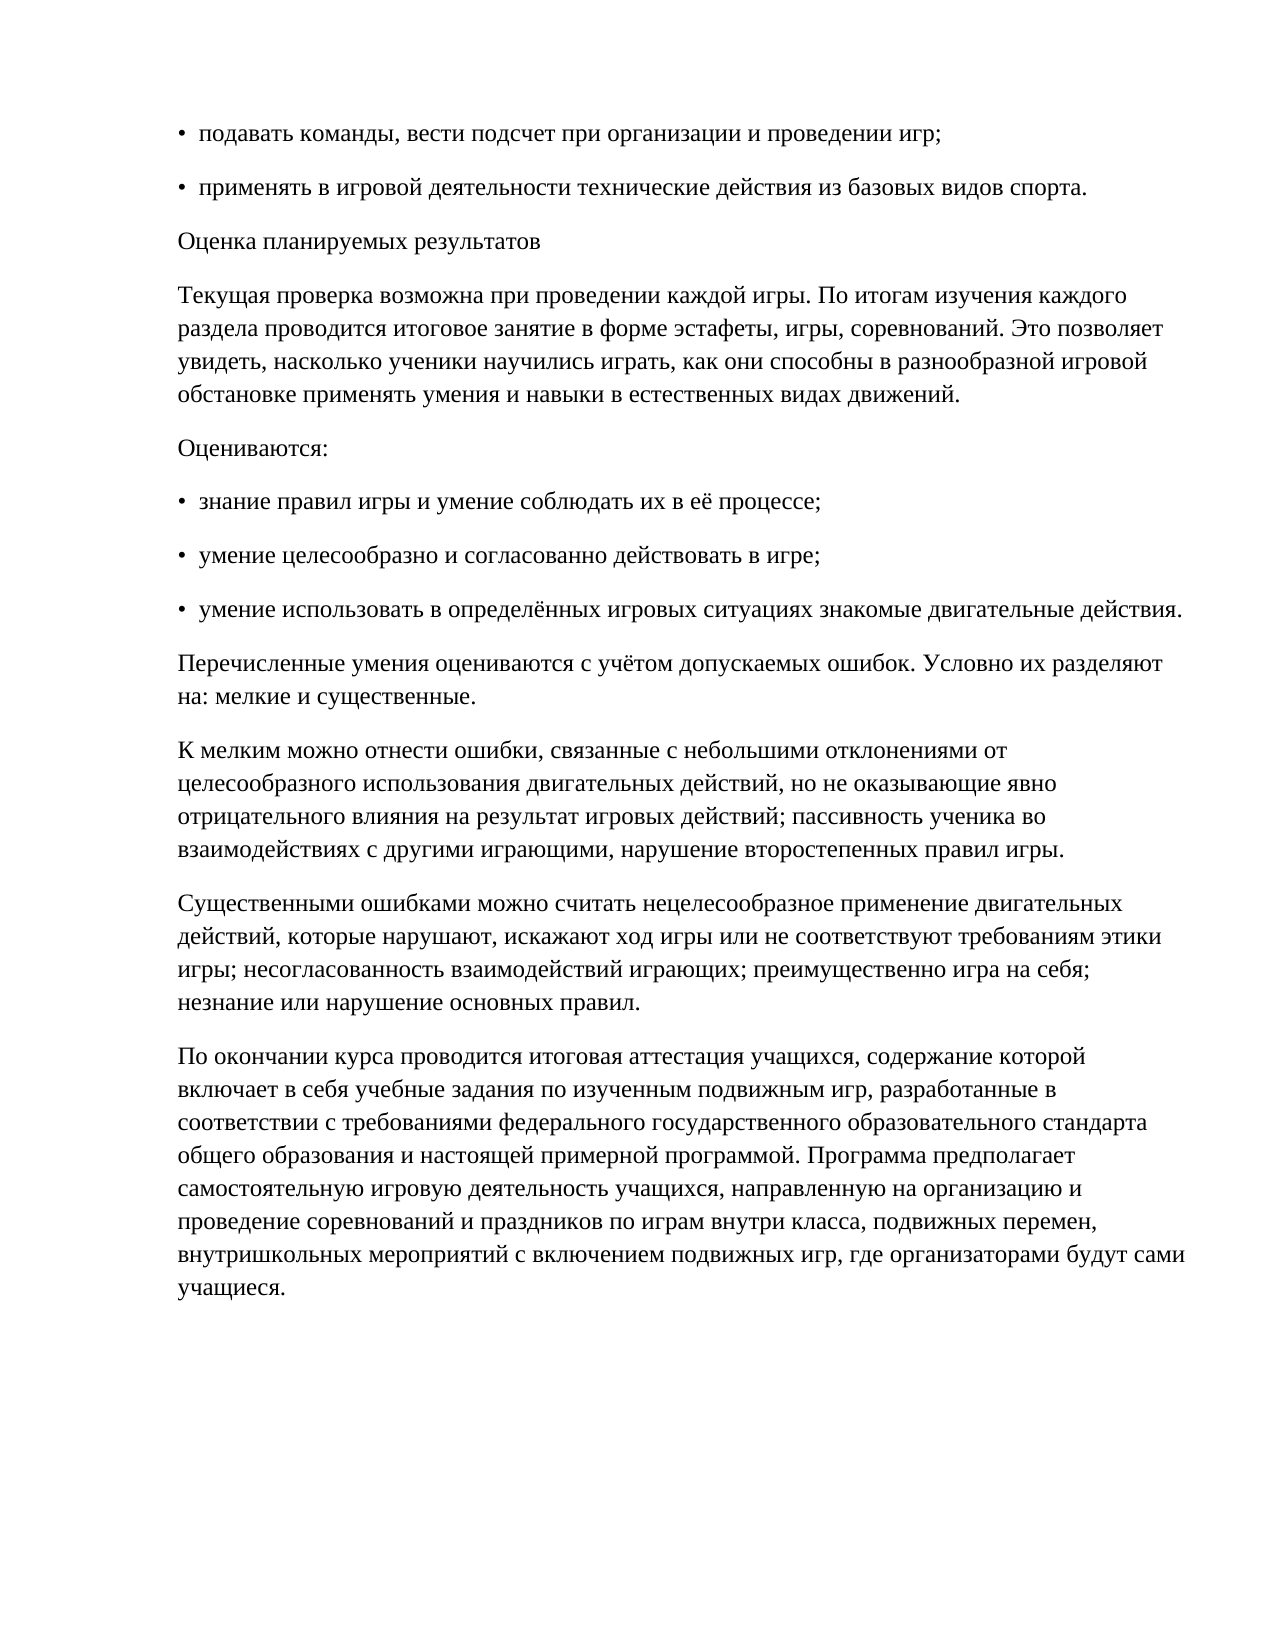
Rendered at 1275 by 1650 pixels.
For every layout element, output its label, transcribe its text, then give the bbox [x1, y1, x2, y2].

text Оценка планируемых результатов [177, 226, 1186, 254]
text • знание правил игры и умение соблюдать их в её процессе; [177, 486, 1186, 515]
text • применять в игровой деятельности технические действия из базовых видов спорта. [177, 172, 1186, 201]
text Оцениваются: [177, 433, 1186, 461]
text Существенными ошибками можно считать нецелесообразное применение двигательных действий, которые нарушают, искажают ход игры или не соответствуют требованиям этики игры; несогласованность взаимодействий играющих; преимущественно игра на себя; незнание или нарушение основных правил. [177, 888, 1186, 1016]
text По окончании курса проводится итоговая аттестация учащихся, содержание которой включает в себя учебные задания по изученным подвижным игр, разработанные в соответствии с требованиями федерального государственного образовательного стандарта общего образования и настоящей примерной программой. Программа предполагает самостоятельную игровую деятельность учащихся, направленную на организацию и проведение соревнований и праздников по играм внутри класса, подвижных перемен, внутришкольных мероприятий с включением подвижных игр, где организаторами будут сами учащиеся. [177, 1041, 1186, 1301]
text • подавать команды, вести подсчет при организации и проведении игр; [177, 118, 1186, 147]
text • умение целесообразно и согласованно действовать в игре; [177, 540, 1186, 569]
text К мелким можно отнести ошибки, связанные с небольшими отклонениями от целесообразного использования двигательных действий, но не оказывающие явно отрицательного влияния на результат игровых действий; пассивность ученика во взаимодействиях с другими играющими, нарушение второстепенных правил игры. [177, 735, 1186, 863]
text • умение использовать в определённых игровых ситуациях знакомые двигательные действия. [177, 594, 1186, 623]
text Перечисленные умения оцениваются с учётом допускаемых ошибок. Условно их разделяют на: мелкие и существенные. [177, 648, 1186, 710]
text Текущая проверка возможна при проведении каждой игры. По итогам изучения каждого раздела проводится итоговое занятие в форме эстафеты, игры, соревнований. Это позволяет увидеть, насколько ученики научились играть, как они способны в разнообразной игровой обстановке применять умения и навыки в естественных видах движений. [177, 280, 1186, 407]
